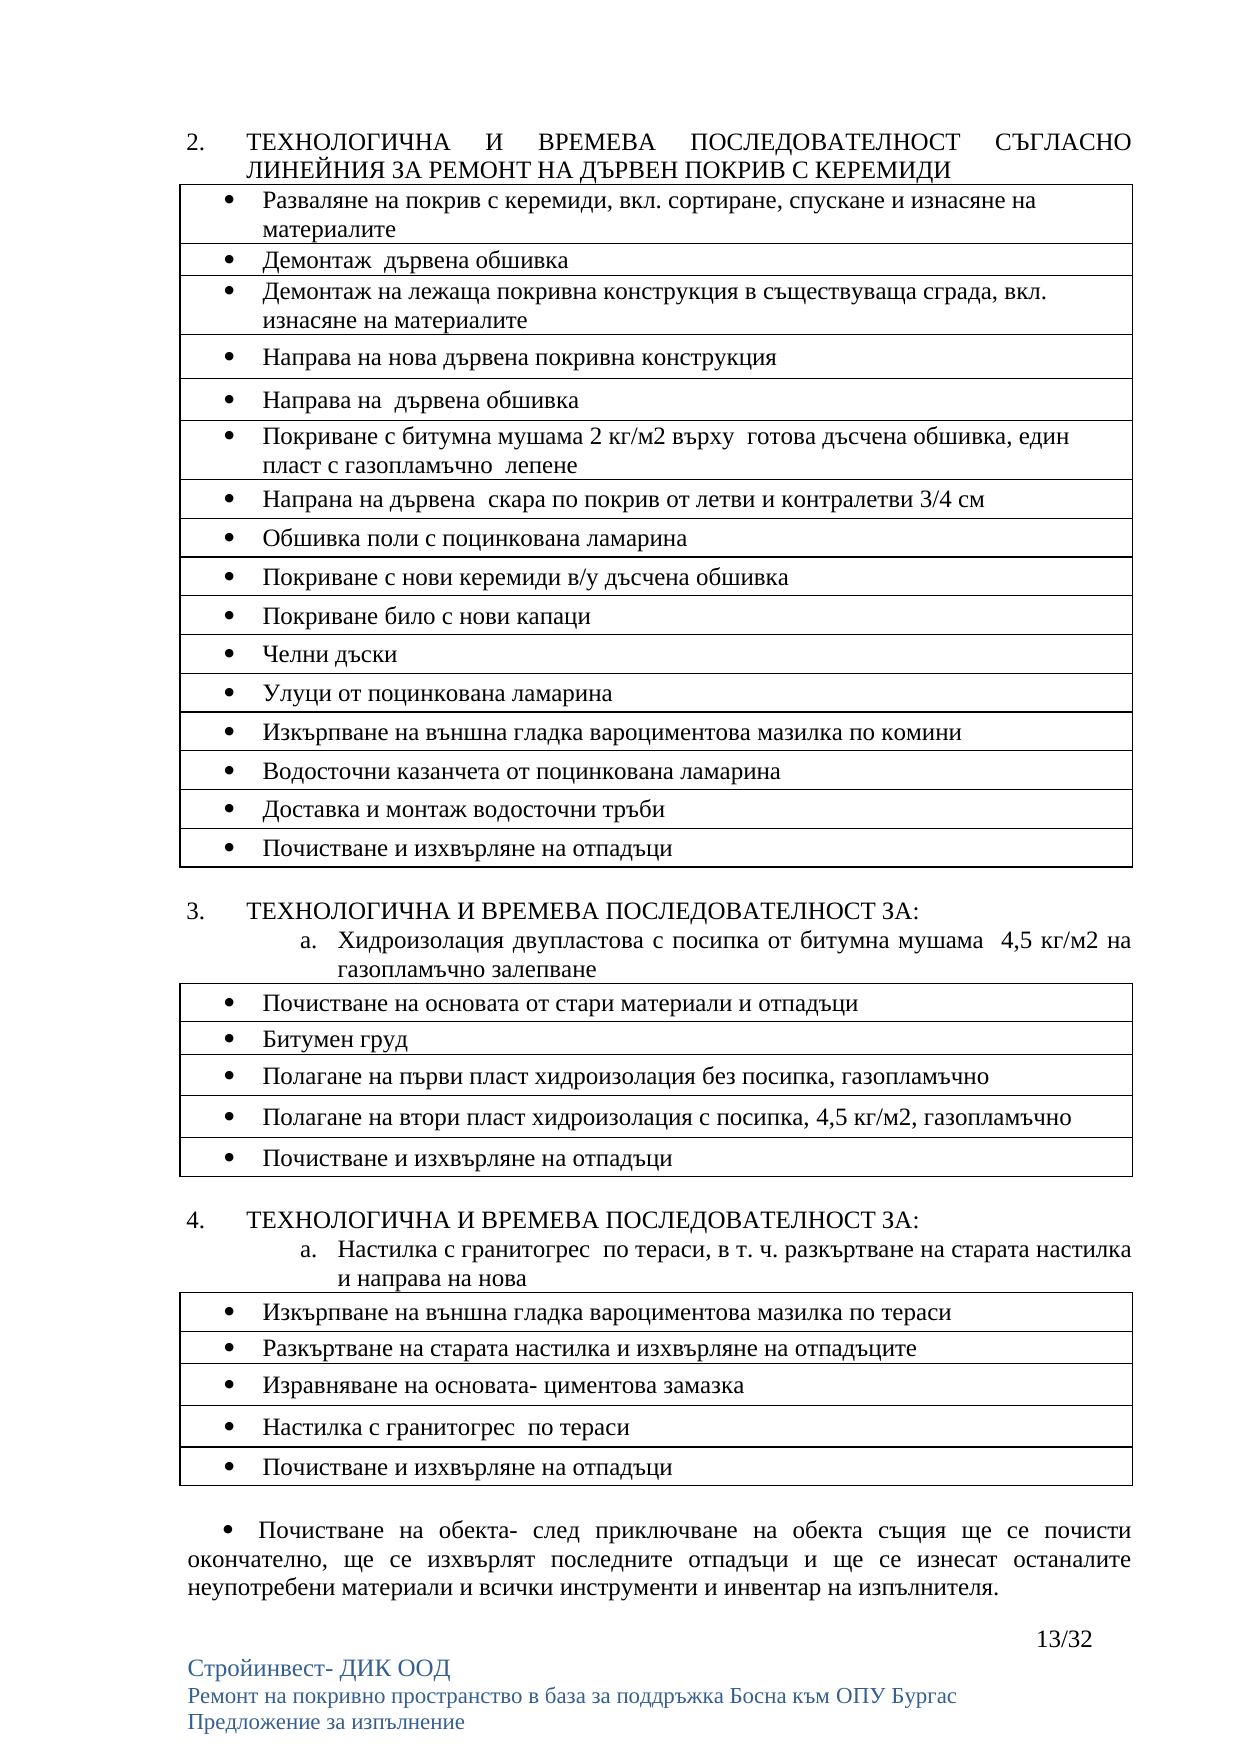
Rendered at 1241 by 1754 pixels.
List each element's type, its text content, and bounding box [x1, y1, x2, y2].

table_header Почистване на основата от стари материали и отпадъци [181, 984, 1132, 1021]
table_cell Демонтаж на лежаща покривна конструкция в съществуваща сграда, вкл. изнасяне на материалите [181, 276, 1132, 334]
list Настилка с гранитогрес по тераси, в т. ч. разкъртване на старата настилка и направа на нова [300, 1234, 1132, 1292]
list ТЕХНОЛОГИЧНА И ВРЕМЕВА ПОСЛЕДОВАТЕЛНОСТ ЗА: [186, 1206, 1132, 1234]
table_cell Почистване и изхвърляне на отпадъци [181, 1448, 1132, 1485]
table_cell Водосточни казанчета от поцинкована ламарина [181, 751, 1132, 789]
table_cell Битумен груд [181, 1022, 1132, 1054]
table_cell Изравняване на основата- циментова замазка [181, 1364, 1132, 1405]
table_cell Покриване било с нови капаци [181, 596, 1132, 634]
list Хидроизолация двупластова с посипка от битумна мушама 4,5 кг/м2 на газопламъчно залепване [300, 925, 1132, 982]
table_cell Полагане на първи пласт хидроизолация без посипка, газопламъчно [181, 1055, 1132, 1095]
table_cell Направа на дървена обшивка [181, 379, 1132, 420]
table_header Разваляне на покрив с керемиди, вкл. сортиране, спускане и изнасяне на материалите [181, 185, 1132, 243]
table_header Изкърпване на външна гладка вароциментова мазилка по тераси [181, 1293, 1132, 1331]
table_cell Покриване с битумна мушама 2 кг/м2 върху готова дъсчена обшивка, един пласт с газопламъчно лепене [181, 421, 1132, 479]
table_cell Настилка с гранитогрес по тераси [181, 1406, 1132, 1446]
list ТЕХНОЛОГИЧНА И ВРЕМЕВА ПОСЛЕДОВАТЕЛНОСТ ЗА: [186, 896, 1132, 925]
table_cell Полагане на втори пласт хидроизолация с посипка, 4,5 кг/м2, газопламъчно [181, 1096, 1132, 1137]
table_cell Челни дъски [181, 635, 1132, 673]
table_cell Направа на нова дървена покривна конструкция [181, 335, 1132, 377]
table_cell Разкъртване на старата настилка и изхвърляне на отпадъците [181, 1332, 1132, 1363]
table_cell Изкърпване на външна гладка вароциментова мазилка по комини [181, 713, 1132, 750]
table_cell Почистване и изхвърляне на отпадъци [181, 1138, 1132, 1176]
table_cell Покриване с нови керемиди в/у дъсчена обшивка [181, 558, 1132, 595]
table_cell Напрана на дървена скара по покрив от летви и контралетви 3/4 см [181, 480, 1132, 518]
table_cell Улуци от поцинкована ламарина [181, 674, 1132, 711]
table_cell Демонтаж дървена обшивка [181, 244, 1132, 275]
table_cell Обшивка поли с поцинкована ламарина [181, 519, 1132, 556]
list ТЕХНОЛОГИЧНА И ВРЕМЕВА ПОСЛЕДОВАТЕЛНОСТ СЪГЛАСНО ЛИНЕЙНИЯ ЗА РЕМОНТ НА ДЪРВЕН ПОКРИВ С КЕРЕМИДИ [186, 127, 1132, 184]
table_cell Доставка и монтаж водосточни тръби [181, 790, 1132, 828]
list Почистване на обекта- след приключване на обекта същия ще се почисти окончателно, ще се изхвърлят последните отпадъци и ще се изнесат останалите неупотребени материали и всички инструменти и инвентар на изпълнителя. [187, 1515, 1132, 1601]
table_cell Почистване и изхвърляне на отпадъци [181, 829, 1132, 866]
